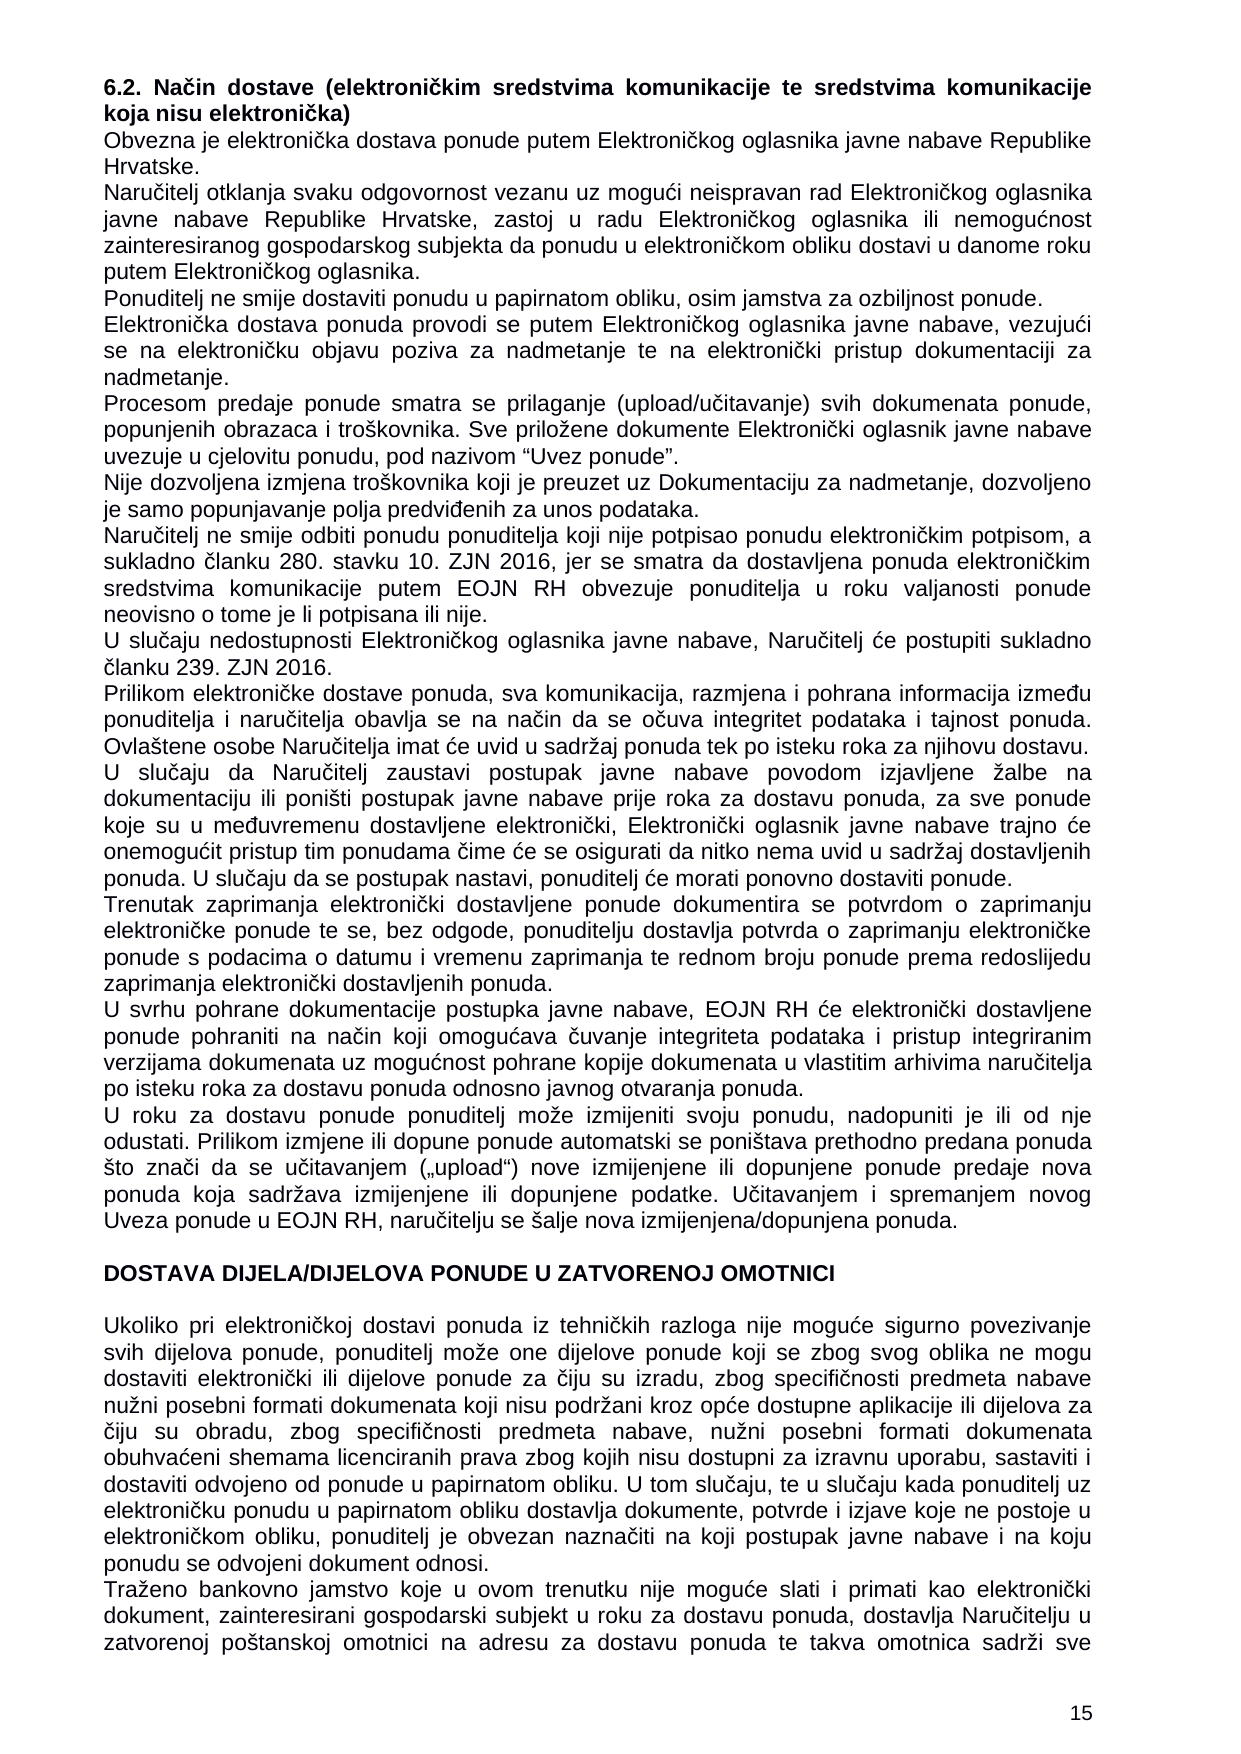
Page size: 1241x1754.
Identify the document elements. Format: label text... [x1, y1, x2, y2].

text Procesom predaje ponude smatra se prilaganje (upload/učitavanje) svih dokumenata ponude, popunjenih obrazaca i troškovnika. Sve priložene dokumente Elektronički oglasnik javne nabave uvezuje u cjelovitu ponudu, pod nazivom “Uvez ponude”. [103, 390, 1092, 469]
text Elektronička dostava ponuda provodi se putem Elektroničkog oglasnika javne nabave, vezujući se na elektroničku objavu poziva za nadmetanje te na elektronički pristup dokumentaciji za nadmetanje. [103, 311, 1092, 390]
text Naručitelj ne smije odbiti ponudu ponuditelja koji nije potpisao ponudu elektroničkim potpisom, a sukladno članku 280. stavku 10. ZJN 2016, jer se smatra da dostavljena ponuda elektroničkim sredstvima komunikacije putem EOJN RH obvezuje ponuditelja u roku valjanosti ponude neovisno o tome je li potpisana ili nije. [103, 522, 1092, 627]
text Ponuditelj ne smije dostaviti ponudu u papirnatom obliku, osim jamstva za ozbiljnost ponude. [103, 285, 1092, 311]
text U roku za dostavu ponude ponuditelj može izmijeniti svoju ponudu, nadopuniti je ili od nje odustati. Prilikom izmjene ili dopune ponude automatski se poništava prethodno predana ponuda što znači da se učitavanjem („upload“) nove izmijenjene ili dopunjene ponude predaje nova ponuda koja sadržava izmijenjene ili dopunjene podatke. Učitavanjem i spremanjem novog Uveza ponude u EOJN RH, naručitelju se šalje nova izmijenjena/dopunjena ponuda. [103, 1102, 1092, 1233]
text U svrhu pohrane dokumentacije postupka javne nabave, EOJN RH će elektronički dostavljene ponude pohraniti na način koji omogućava čuvanje integriteta podataka i pristup integriranim verzijama dokumenata uz mogućnost pohrane kopije dokumenata u vlastitim arhivima naručitelja po isteku roka za dostavu ponuda odnosno javnog otvaranja ponuda. [103, 996, 1092, 1102]
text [103, 1576, 1092, 1655]
text Prilikom elektroničke dostave ponuda, sva komunikacija, razmjena i pohrana informacija između ponuditelja i naručitelja obavlja se na način da se očuva integritet podataka i tajnost ponuda. Ovlaštene osobe Naručitelja imat će uvid u sadržaj ponuda tek po isteku roka za njihovu dostavu. [103, 680, 1092, 759]
text U slučaju nedostupnosti Elektroničkog oglasnika javne nabave, Naručitelj će postupiti sukladno članku 239. ZJN 2016. [103, 627, 1092, 680]
text U slučaju da Naručitelj zaustavi postupak javne nabave povodom izjavljene žalbe na dokumentaciju ili poništi postupak javne nabave prije roka za dostavu ponuda, za sve ponude koje su u međuvremenu dostavljene elektronički, Elektronički oglasnik javne nabave trajno će onemogućit pristup tim ponudama čime će se osigurati da nitko nema uvid u sadržaj dostavljenih ponuda. U slučaju da se postupak nastavi, ponuditelj će morati ponovno dostaviti ponude. [103, 759, 1092, 891]
text Obvezna je elektronička dostava ponude putem Elektroničkog oglasnika javne nabave Republike Hrvatske. [103, 127, 1092, 179]
text Nije dozvoljena izmjena troškovnika koji je preuzet uz Dokumentaciju za nadmetanje, dozvoljeno je samo popunjavanje polja predviđenih za unos podataka. [103, 469, 1092, 522]
text DOSTAVA DIJELA/DIJELOVA PONUDE U ZATVORENOJ OMOTNICI [103, 1260, 1092, 1286]
text 6.2. Način dostave (elektroničkim sredstvima komunikacije te sredstvima komunikacije koja nisu elektronička) [103, 74, 1092, 127]
text Naručitelj otklanja svaku odgovornost vezanu uz mogući neispravan rad Elektroničkog oglasnika javne nabave Republike Hrvatske, zastoj u radu Elektroničkog oglasnika ili nemogućnost zainteresiranog gospodarskog subjekta da ponudu u elektroničkom obliku dostavi u danome roku putem Elektroničkog oglasnika. [103, 179, 1092, 285]
text Ukoliko pri elektroničkoj dostavi ponuda iz tehničkih razloga nije moguće sigurno povezivanje svih dijelova ponude, ponuditelj može one dijelove ponude koji se zbog svog oblika ne mogu dostaviti elektronički ili dijelove ponude za čiju su izradu, zbog specifičnosti predmeta nabave nužni posebni formati dokumenata koji nisu podržani kroz opće dostupne aplikacije ili dijelova za čiju su obradu, zbog specifičnosti predmeta nabave, nužni posebni formati dokumenata obuhvaćeni shemama licenciranih prava zbog kojih nisu dostupni za izravnu uporabu, sastaviti i dostaviti odvojeno od ponude u papirnatom obliku. U tom slučaju, te u slučaju kada ponuditelj uz elektroničku ponudu u papirnatom obliku dostavlja dokumente, potvrde i izjave koje ne postoje u elektroničkom obliku, ponuditelj je obvezan naznačiti na koji postupak javne nabave i na koju ponudu se odvojeni dokument odnosi. [103, 1312, 1092, 1576]
text Trenutak zaprimanja elektronički dostavljene ponude dokumentira se potvrdom o zaprimanju elektroničke ponude te se, bez odgode, ponuditelju dostavlja potvrda o zaprimanju elektroničke ponude s podacima o datumu i vremenu zaprimanja te rednom broju ponude prema redoslijedu zaprimanja elektronički dostavljenih ponuda. [103, 891, 1092, 996]
